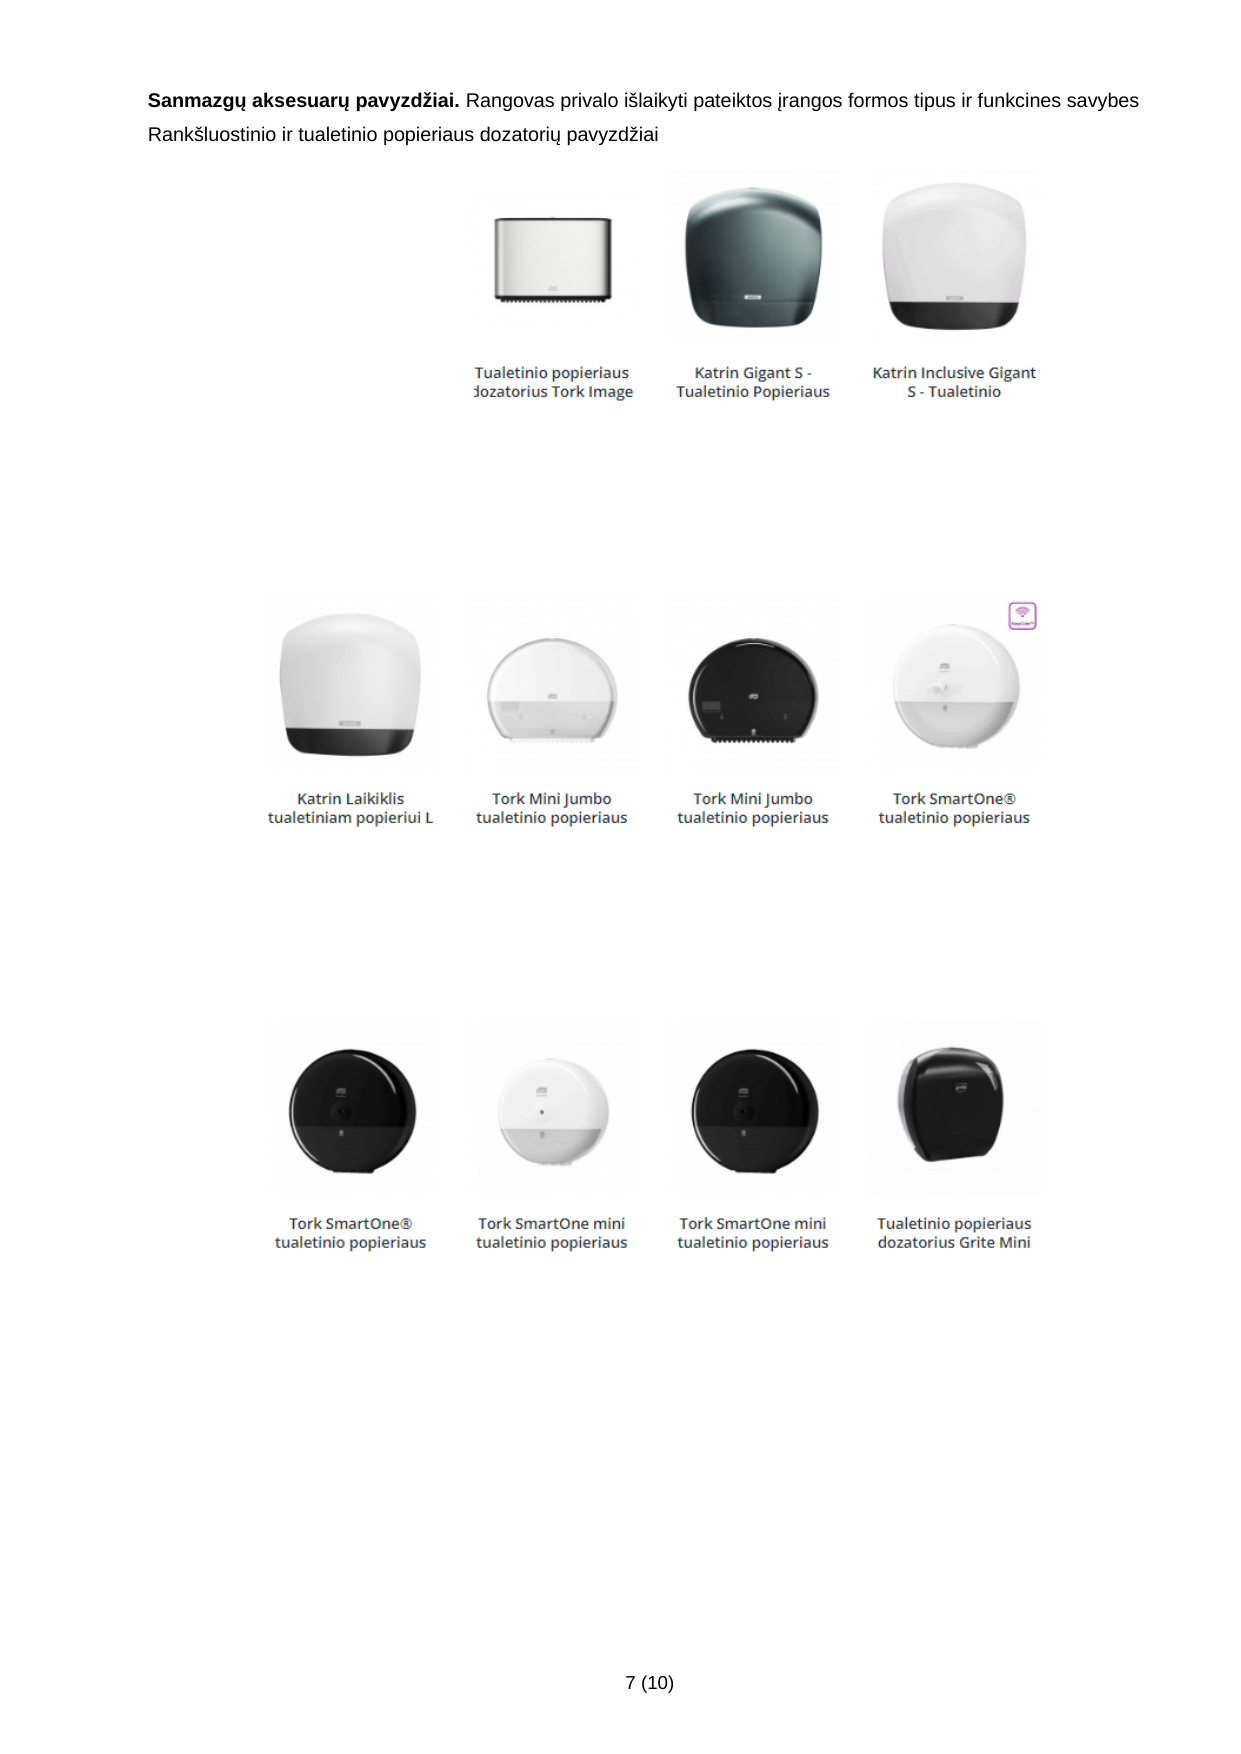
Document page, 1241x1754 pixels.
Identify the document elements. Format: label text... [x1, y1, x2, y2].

text Rankšluostinio ir tualetinio popieriaus dozatorių pavyzdžiai [148, 123, 1152, 146]
text Sanmazgų aksesuarų pavyzdžiai. Rangovas privalo išlaikyti pateiktos įrangos formos tipus ir funkcines savybes [148, 89, 1152, 112]
picture [147, 157, 1152, 1375]
